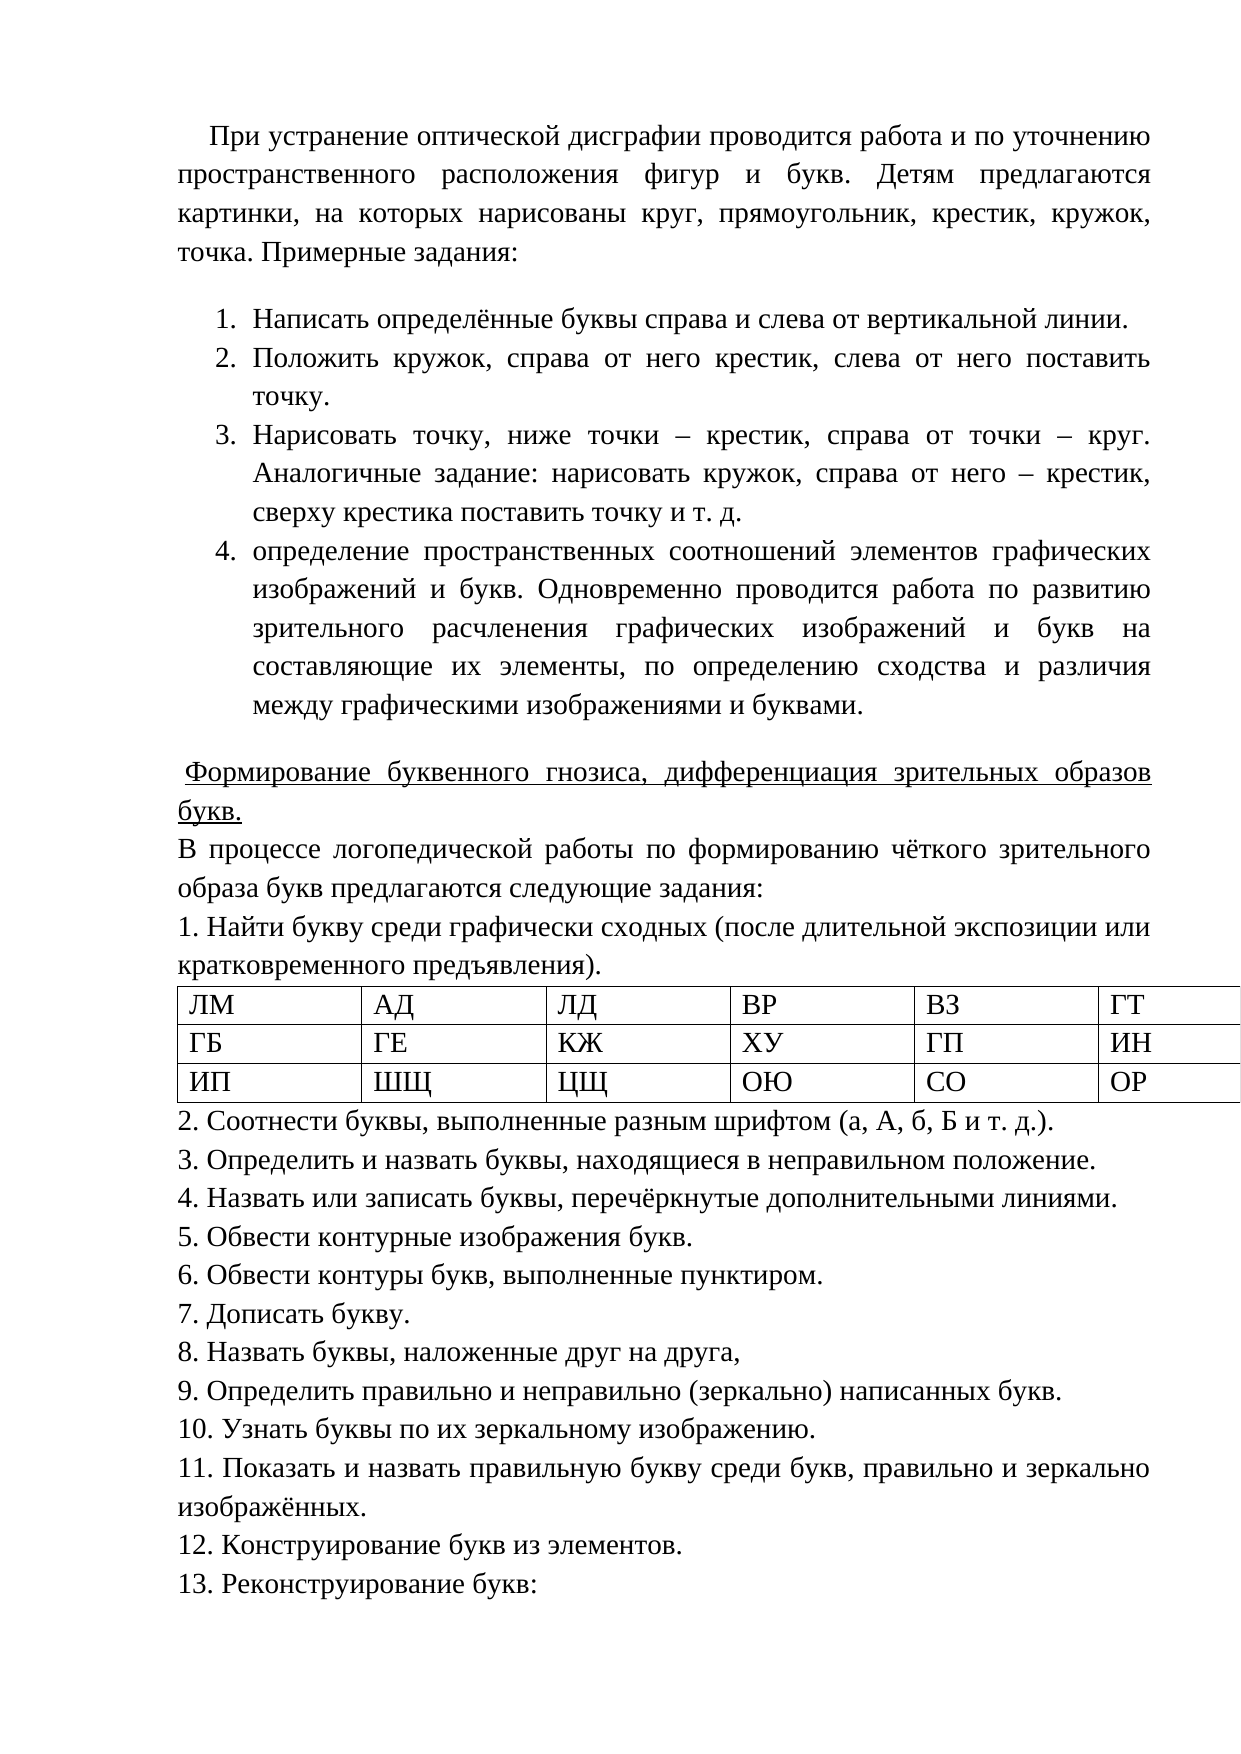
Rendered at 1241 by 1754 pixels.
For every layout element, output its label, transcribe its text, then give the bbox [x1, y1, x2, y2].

text В процессе логопедической работы по формированию чёткого зрительного образа букв предлагаются следующие задания: [177, 832, 1152, 904]
table_cell ОЮ [731, 1064, 914, 1102]
table_cell ГП [915, 1025, 1098, 1063]
table_cell ЦЩ [547, 1064, 730, 1102]
list определение пространственных соотношений элементов графических изображений и букв. Одновременно проводится работа по развитию зрительного расчленения графических изображений и букв на составляющие их элементы, по определению сходства и различия между графическими изображениями и буквами. [215, 533, 1152, 720]
text 9. Определить правильно и неправильно (зеркально) написанных букв. [177, 1373, 1152, 1407]
table_cell ИН [1099, 1025, 1240, 1063]
table_cell ОР [1099, 1064, 1240, 1102]
text Формирование буквенного гнозиса, дифференциация зрительных образов букв. [177, 754, 1152, 827]
table_cell ШЩ [362, 1064, 546, 1102]
text 4. Назвать или записать буквы, перечёркнутые дополнительными линиями. [177, 1180, 1152, 1214]
table_cell КЖ [547, 1025, 730, 1063]
text 1. Найти букву среди графически сходных (после длительной экспозиции или кратковременного предъявления). [177, 909, 1152, 981]
list Положить кружок, справа от него крестик, слева от него поставить точку. [215, 340, 1152, 412]
table_header ЛД [547, 987, 730, 1024]
table_cell ГБ [178, 1025, 361, 1063]
text 3. Определить и назвать буквы, находящиеся в неправильном положение. [177, 1142, 1152, 1175]
text 11. Показать и назвать правильную букву среди букв, правильно и зеркально изображённых. [177, 1450, 1152, 1522]
text 8. Назвать буквы, наложенные друг на друга, [177, 1334, 1152, 1368]
table_header ВР [731, 987, 914, 1024]
table_cell ХУ [731, 1025, 914, 1063]
table_header АД [362, 987, 546, 1024]
text При устранение оптической дисграфии проводится работа и по уточнению пространственного расположения фигур и букв. Детям предлагаются картинки, на которых нарисованы круг, прямоугольник, крестик, кружок, точка. Примерные задания: [177, 118, 1152, 267]
table_cell СО [915, 1064, 1098, 1102]
table_header ЛМ [178, 987, 361, 1024]
table_cell ИП [178, 1064, 361, 1102]
text 12. Конструирование букв из элементов. [177, 1527, 1152, 1561]
text 13. Реконструирование букв: [177, 1566, 1152, 1599]
text 2. Соотнести буквы, выполненные разным шрифтом (а, А, б, Б и т. д.). [177, 1103, 1152, 1137]
list Нарисовать точку, ниже точки – крестик, справа от точки – круг. Аналогичные задание: нарисовать кружок, справа от него – крестик, сверху крестика поставить точку и т. д. [215, 417, 1152, 528]
list Написать определённые буквы справа и слева от вертикальной линии. [215, 301, 1152, 335]
table_header ГТ [1099, 987, 1240, 1024]
table_cell ГЕ [362, 1025, 546, 1063]
text 7. Дописать букву. [177, 1296, 1152, 1329]
text 6. Обвести контуры букв, выполненные пунктиром. [177, 1257, 1152, 1291]
text 10. Узнать буквы по их зеркальному изображению. [177, 1412, 1152, 1445]
table_header ВЗ [915, 987, 1098, 1024]
text 5. Обвести контурные изображения букв. [177, 1219, 1152, 1252]
